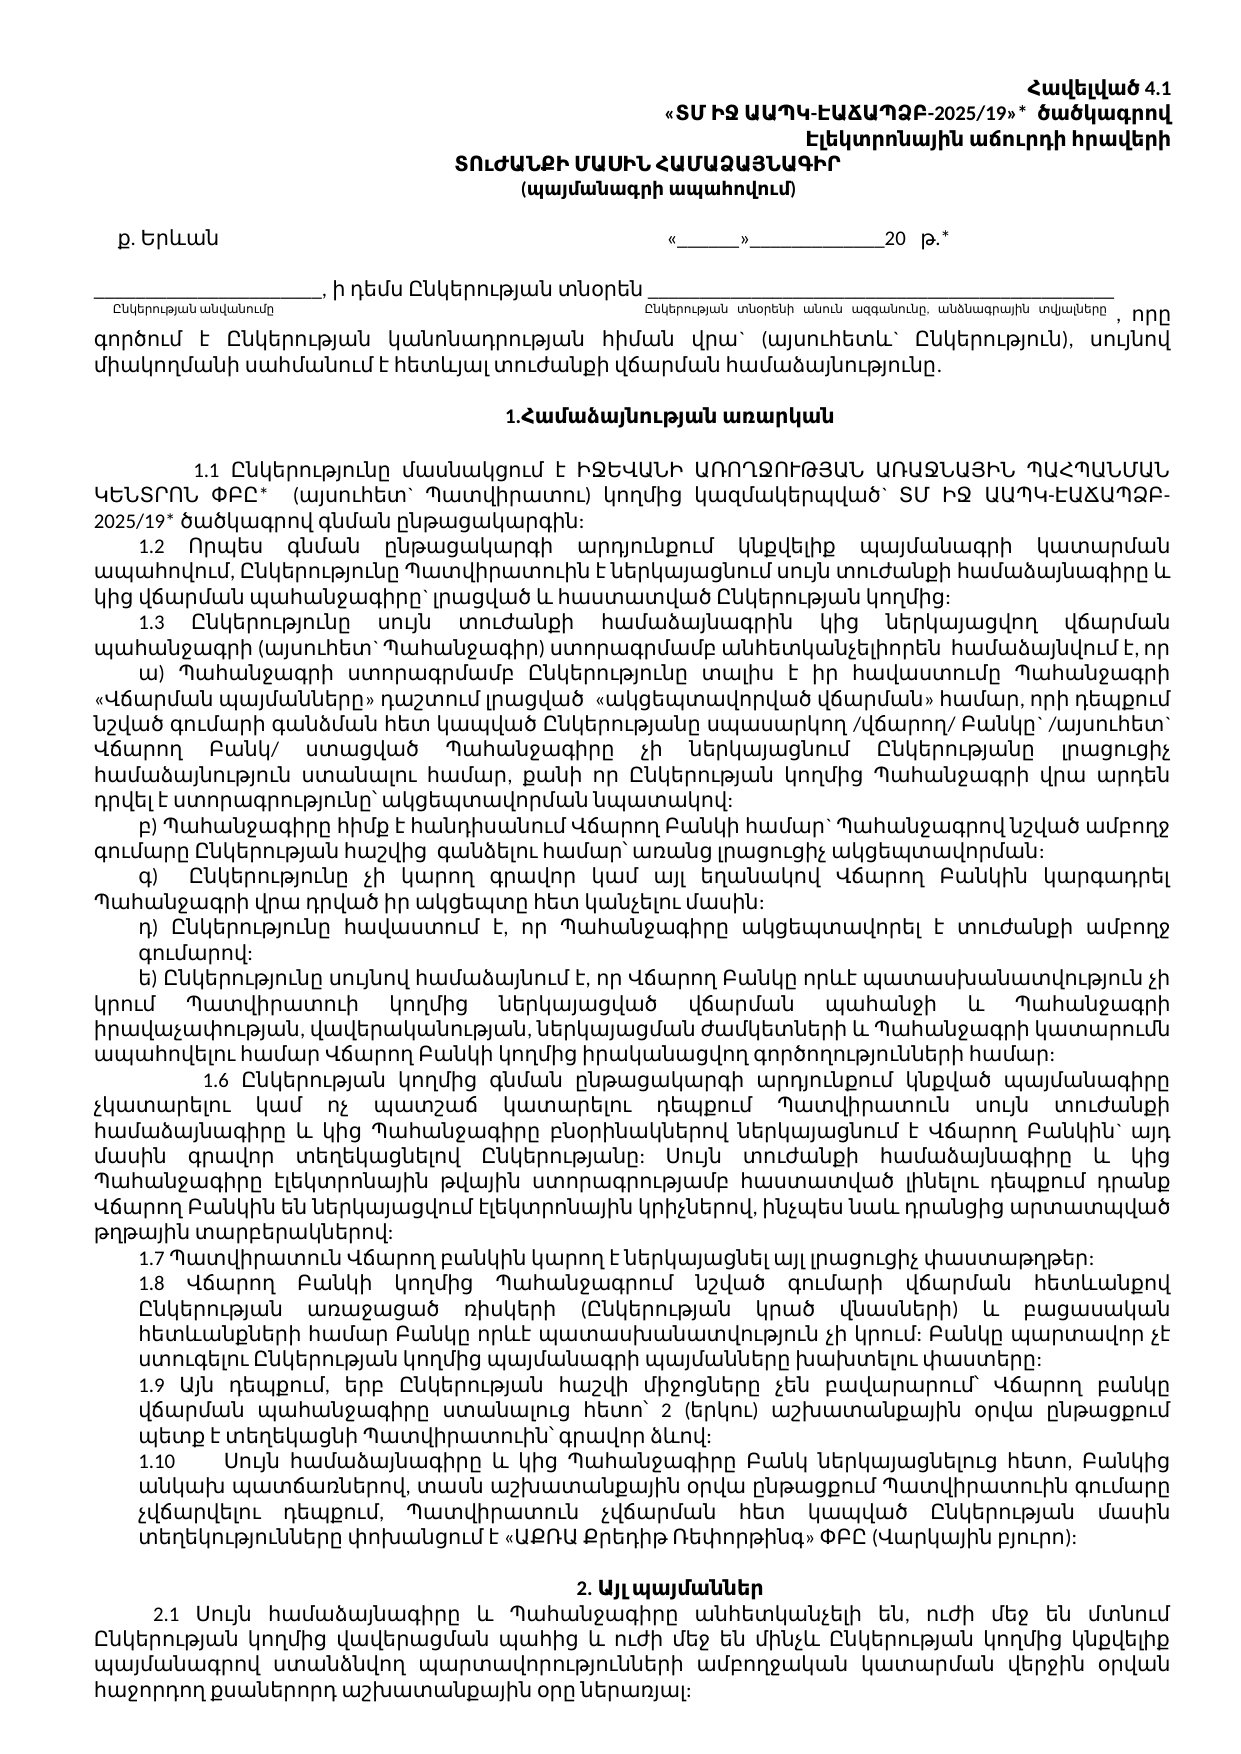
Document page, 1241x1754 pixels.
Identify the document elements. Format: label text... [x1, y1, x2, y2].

text 1.Համաձայնության առարկան [169, 403, 1171, 428]
text 2.1 Սույն համաձայնագիրը և Պահանջագիրը անհետկանչելի են, ուժի մեջ են մտնում Ընկերության կողմից վավերացման պահից և ուժի մեջ են մինչև Ընկերության կողմից կնքվելիք պայմանագրով ստանձնվող պարտավորությունների ամբողջական կատարման վերջին օրվան հաջորդող քսաներորդ աշխատանքային օրը ներառյալ: [94, 1601, 1171, 1702]
text 2. Այլ պայմաններ [169, 1575, 1171, 1601]
text 1.1 Ընկերությունը մասնակցում է ԻՋԵՎԱՆԻ ԱՌՈՂՋՈՒԹՅԱՆ ԱՌԱՋՆԱՅԻՆ ՊԱՀՊԱՆՄԱՆ ԿԵՆՏՐՈՆ ՓԲԸ* (այսուհետ` Պատվիրատու) կողմից կազմակերպված` ՏՄ ԻՋ ԱԱՊԿ-ԷԱՃԱՊՁԲ-2025/19* ծածկագրով գնման ընթացակարգին: [94, 457, 1171, 533]
text բ) Պահանջագիրը հիմք է հանդիսանում Վճարող Բանկի համար` Պահանջագրով նշված ամբողջ գումարը Ընկերության հաշվից գանձելու համար՝ առանց լրացուցիչ ակցեպտավորման: [94, 813, 1171, 864]
text 1.8 Վճարող Բանկի կողմից Պահանջագրում նշված գումարի վճարման հետևանքով Ընկերության առաջացած ռիսկերի (Ընկերության կրած վնասների) և բացասական հետևանքների համար Բանկը որևէ պատասխանատվություն չի կրում: Բանկը պարտավոր չէ ստուգելու Ընկերության կողմից պայմանագրի պայմանները խախտելու փաստերը: [138, 1270, 1171, 1372]
text Էլեկտրոնային աճուրդի հրավերի [94, 126, 1171, 151]
text 1.7 Պատվիրատուն Վճարող բանկին կարող է ներկայացնել այլ լրացուցիչ փաստաթղթեր: [138, 1245, 1171, 1270]
text դ) Ընկերությունը հավաստում է, որ Պահանջագիրը ակցեպտավորել է տուժանքի ամբողջ գումարով: [138, 914, 1171, 965]
text ա) Պահանջագրի ստորագրմամբ Ընկերությունը տալիս է իր հավաստումը Պահանջագրի «Վճարման պայմանները» դաշտում լրացված «ակցեպտավորված վճարման» համար, որի դեպքում նշված գումարի գանձման հետ կապված Ընկերությանը սպասարկող /վճարող/ Բանկը` /այսուհետ` Վճարող Բանկ/ ստացված Պահանջագիրը չի ներկայացնում Ընկերությանը լրացուցիչ համաձայնություն ստանալու համար, քանի որ Ընկերության կողմից Պահանջագրի վրա արդեն դրվել է ստորագրությունը՝ ակցեպտավորման նպատակով: [94, 660, 1171, 813]
text 1.10 Սույն համաձայնագիրը և կից Պահանջագիրը Բանկ ներկայացնելուց հետո, Բանկից անկախ պատճառներով, տասն աշխատանքային օրվա ընթացքում Պատվիրատուին գումարը չվճարվելու դեպքում, Պատվիրատուն չվճարման հետ կապված Ընկերության մասին տեղեկությունները փոխանցում է «ԱՔՌԱ Քրեդիթ Ռեփորթինգ» ՓԲԸ (Վարկային բյուրո): [138, 1448, 1171, 1550]
text Ընկերության անվանումը Ընկերության տնօրենի անուն ազգանունը, անձնագրային տվյալները , որը գործում է Ընկերության կանոնադրության հիման վրա` (այսուհետև` Ընկերություն), սույնով միակողմանի սահմանում է հետևյալ տուժանքի վճարման համաձայնությունը. [94, 301, 1171, 377]
text 1.3 Ընկերությունը սույն տուժանքի համաձայնագրին կից ներկայացվող վճարման պահանջագրի (այսուհետ` Պահանջագիր) ստորագրմամբ անհետկանչելիորեն համաձայնվում է, որ [94, 609, 1171, 660]
text 1.6 Ընկերության կողմից գնման ընթացակարգի արդյունքում կնքված պայմանագիրը չկատարելու կամ ոչ պատշաճ կատարելու դեպքում Պատվիրատուն սույն տուժանքի համաձայնագիրը և կից Պահանջագիրը բնօրինակներով ներկայացնում է Վճարող Բանկին` այդ մասին գրավոր տեղեկացնելով Ընկերությանը: Սույն տուժանքի համաձայնագիրը և կից Պահանջագիրը էլեկտրոնային թվային ստորագրությամբ հաստատված լինելու դեպքում դրանք Վճարող Բանկին են ներկայացվում էլեկտրոնային կրիչներով, ինչպես նաև դրանցից արտատպված թղթային տարբերակներով: [94, 1067, 1171, 1245]
text ե) Ընկերությունը սույնով համաձայնում է, որ Վճարող Բանկը որևէ պատասխանատվություն չի կրում Պատվիրատուի կողմից ներկայացված վճարման պահանջի և Պահանջագրի իրավաչափության, վավերականության, ներկայացման ժամկետների և Պահանջագրի կատարումն ապահովելու համար Վճարող Բանկի կողմից իրականացվող գործողությունների համար: [94, 965, 1171, 1067]
text ՏՈւԺԱՆՔԻ ՄԱՍԻՆ ՀԱՄԱՁԱՅՆԱԳԻՐ [94, 151, 1171, 177]
text 1.2 Որպես գնման ընթացակարգի արդյունքում կնքվելիք պայմանագրի կատարման ապահովում, Ընկերությունը Պատվիրատուին է ներկայացնում սույն տուժանքի համաձայնագիրը և կից վճարման պահանջագիրը` լրացված և հաստատված Ընկերության կողմից: [94, 533, 1171, 609]
text «ՏՄ ԻՋ ԱԱՊԿ-ԷԱՃԱՊՁԲ-2025/19»* ծածկագրով [94, 100, 1171, 126]
text Հավելված 4.1 [94, 75, 1171, 100]
text ______________________, ի դեմս Ընկերության տնօրեն _____________________________________________ [94, 276, 1171, 301]
text 1.9 Այն դեպքում, երբ Ընկերության հաշվի միջոցները չեն բավարարում՝ Վճարող բանկը վճարման պահանջագիրը ստանալուց հետո՝ 2 (երկու) աշխատանքային օրվա ընթացքում պետք է տեղեկացնի Պատվիրատուին՝ գրավոր ձևով: [138, 1372, 1171, 1448]
text (պայմանագրի ապահովում) [94, 177, 1171, 199]
text գ) Ընկերությունը չի կարող գրավոր կամ այլ եղանակով Վճարող Բանկին կարգադրել Պահանջագրի վրա դրված իր ակցեպտը հետ կանչելու մասին: [94, 864, 1171, 914]
text ք. Երևան «______»_____________20 թ.* [94, 225, 1171, 250]
